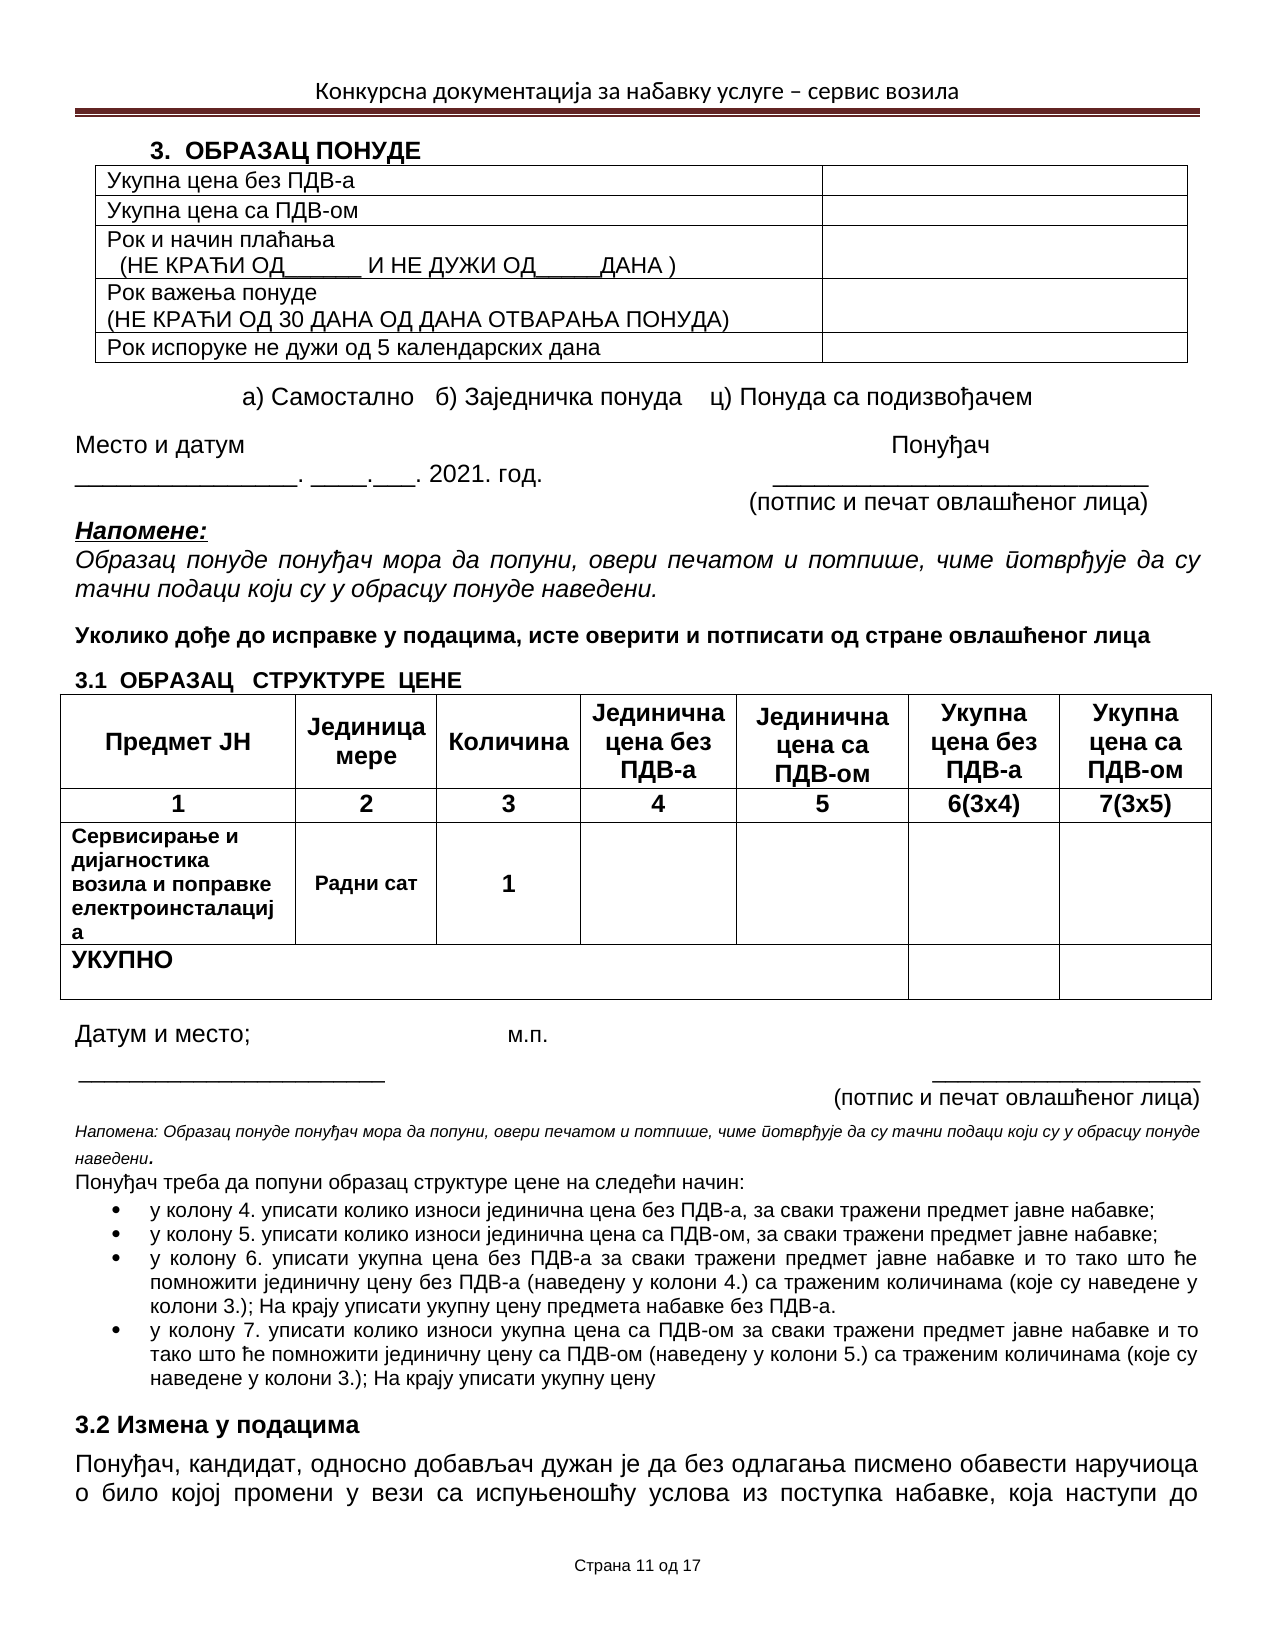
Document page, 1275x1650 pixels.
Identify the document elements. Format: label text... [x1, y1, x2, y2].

table_cell [909, 823, 1059, 944]
table_cell [737, 823, 908, 944]
table_cell [1060, 945, 1211, 999]
table_cell 1 [437, 823, 580, 944]
table_header Јединица мере [296, 695, 436, 788]
text Уколико дође до исправке у подацима, исте оверити и потписати од стране овлашћеног лица [75, 622, 1200, 648]
table_cell [1060, 823, 1211, 944]
table_header Предмет ЈН [61, 695, 295, 788]
text Напомена: Образац понуде понуђач мора да попуни, овери печатом и потпише, чиме потврђује да су тачни подаци који су у обрасцу понуде наведени. [75, 1122, 1200, 1170]
table_header Укупна цена са ПДВ-ом [1060, 695, 1211, 788]
table_cell 1 [61, 789, 295, 822]
table_cell [823, 226, 1187, 278]
table_cell [823, 196, 1187, 224]
table_cell 2 [296, 789, 436, 822]
table_cell 6(3х4) [909, 789, 1059, 822]
table_header Јединична цена са ПДВ-ом [737, 695, 908, 788]
table_header Укупна цена без ПДВ-а [909, 695, 1059, 788]
table_header Укупна цена без ПДВ-а [96, 166, 822, 195]
table_cell [909, 945, 1059, 999]
text а) Самостално б) Заједничка понуда ц) Понуда са подизвођачем [75, 382, 1200, 411]
table_header [823, 166, 1187, 195]
text (потпис и печат овлашћеног лица) [75, 487, 1200, 516]
table_cell 7(3х5) [1060, 789, 1211, 822]
table_cell 3 [437, 789, 580, 822]
text ________________. ____.___. 2021. год. ___________________________ [75, 459, 1200, 487]
table_cell [823, 333, 1187, 362]
text 3. ОБРАЗАЦ ПОНУДЕ [150, 136, 1275, 165]
table_cell [823, 279, 1187, 332]
list у колону 6. уписати укупна цена без ПДВ-а за сваки тражени предмет јавне набавке и то тако што ће помножити јединичну цену без ПДВ-а (наведену у колони 4.) са траженим количинама (које су наведене у колони 3.); На крају уписати укупну цену предмета набавке без ПДВ-а. [112, 1246, 1200, 1318]
list у колону 7. уписати колико износи укупна цена са ПДВ-ом за сваки тражени предмет јавне набавке и то тако што ће помножити јединичну цену са ПДВ-ом (наведену у колони 5.) са траженим количинама (које су наведене у колони 3.); На крају уписати укупну цену [112, 1318, 1200, 1390]
table_header Количина [437, 695, 580, 788]
text Напомене: [75, 516, 1200, 545]
text 3.2 Измена у подацима [75, 1410, 1200, 1439]
table_cell 4 [581, 789, 736, 822]
table_cell Сервисирање и дијагностика возила и поправке електроинсталација [61, 823, 295, 944]
table_cell УКУПНО [61, 945, 908, 999]
text Датум и место; м.п. [75, 1019, 1200, 1048]
table_cell Укупна цена са ПДВ-ом [96, 196, 822, 224]
table_cell Радни сат [296, 823, 436, 944]
table_header Јединична цена без ПДВ-а [581, 695, 736, 788]
list у колону 5. уписати колико износи јединична цена са ПДВ-ом, за сваки тражени предмет јавне набавке; [112, 1222, 1200, 1246]
text Место и датум Понуђач [75, 430, 1200, 459]
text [75, 1449, 1200, 1507]
list у колону 4. уписати колико износи јединична цена без ПДВ-а, за сваки тражени предмет јавне набавке; [112, 1198, 1200, 1222]
table_cell Рок важења понуде (НЕ КРАЋИ ОД 30 ДАНА ОД ДАНА ОТВАРАЊА ПОНУДА) [96, 279, 822, 332]
text Понуђач треба да попуни образац структуре цене на следећи начин: [75, 1170, 1200, 1194]
table_cell Рок испоруке не дужи од 5 календарских дана [96, 333, 822, 362]
table_cell Рок и начин плаћања (НЕ КРАЋИ ОД______ И НЕ ДУЖИ ОД_____ДАНА ) [96, 226, 822, 278]
table_cell 5 [737, 789, 908, 822]
text Образац понуде понуђач мора да попуни, овери печатом и потпише, чиме потврђује да су тачни подаци који су у обрасцу понуде наведени. [75, 545, 1200, 602]
text 3.1 ОБРАЗAЦ СТРУКТУРЕ ЦЕНЕ [75, 667, 1200, 693]
table_cell [581, 823, 736, 944]
text ________________________ _____________________ (потпис и печат овлашћеног лица) [75, 1057, 1200, 1110]
